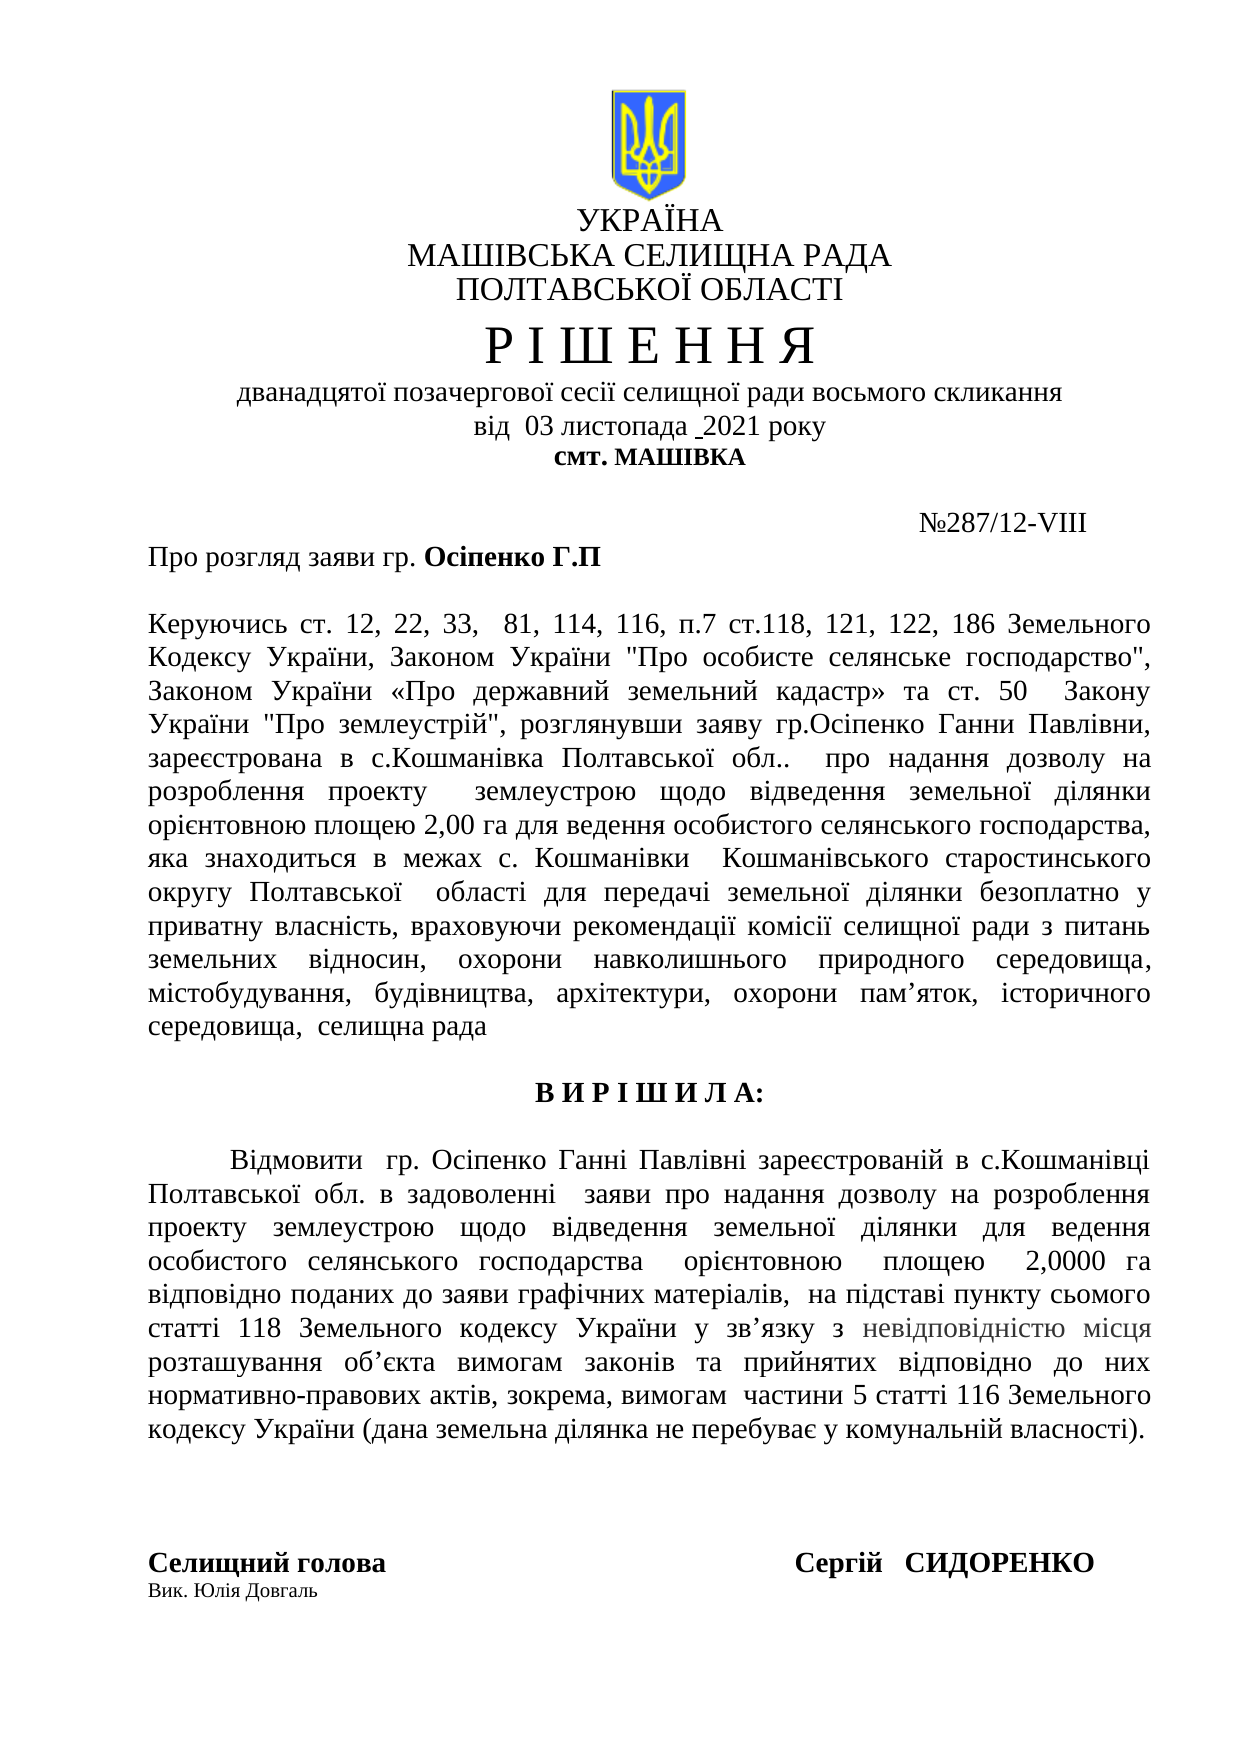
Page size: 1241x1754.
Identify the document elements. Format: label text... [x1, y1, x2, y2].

text Відмовити гр. Осіпенко Ганні Павлівні зареєстрованій в с.Кошманівці Полтавської обл. в задоволенні заяви про надання дозволу на розроблення проекту землеустрою щодо відведення земельної ділянки для ведення особистого селянського господарства орієнтовною площею 2,0000 га відповідно поданих до заяви графічних матеріалів, на підставі пункту сьомого статті 118 Земельного кодексу України у зв’язку з невідповідністю місця розташування об’єкта вимогам законів та прийнятих відповідно до них нормативно-правових актів, зокрема, вимогам частини 5 статті 116 Земельного кодексу України (дана земельна ділянка не перебуває у комунальній власності). [148, 1377, 1152, 1444]
text №287/12-VІІІ [148, 505, 1152, 539]
list смт. МАШІВКА [148, 441, 1152, 472]
list дванадцятої позачергової сесії селищної ради восьмого скликання [148, 374, 1152, 408]
text Керуючись ст. 12, 22, 33, 81, 114, 116, п.7 ст.118, 121, 122, 186 Земельного Кодексу України, Законом України "Про особисте селянське господарство", Законом України «Про державний земельний кадастр» та ст. 50 Закону України "Про землеустрій", розглянувши заяву гр.Осіпенко Ганни Павлівни, зареєстрована в с.Кошманівка Полтавської обл.. про надання дозволу на розроблення проекту землеустрою щодо відведення земельної ділянки орієнтовною площею 2,00 га для ведення особистого селянського господарства, яка знаходиться в межах с. Кошманівки Кошманівського старостинського округу Полтавської області для передачі земельної ділянки безоплатно у приватну власність, враховуючи рекомендації комісії селищної ради з питань земельних відносин, охорони навколишнього природного середовища, містобудування, будівництва, архітектури, охорони пам’яток, історичного середовища, селищна рада [148, 606, 1152, 1042]
list від 03 листопада 2021 року [148, 408, 1152, 441]
list Р І Ш Е Н Н Я [148, 318, 1152, 374]
text ПОЛТАВСЬКОЇ ОБЛАСТІ [148, 273, 1152, 308]
text УКРАЇНА [148, 204, 1152, 239]
text Відмовити гр. Осіпенко Ганні Павлівні зареєстрованій в с.Кошманівці Полтавської обл. в задоволенні заяви про надання дозволу на розроблення проекту землеустрою щодо відведення земельної ділянки для ведення особистого селянського господарства орієнтовною площею 2,0000 га відповідно поданих до заяви графічних матеріалів, на підставі пункту сьомого статті 118 Земельного кодексу України у зв’язку з невідповідністю місця розташування об’єкта вимогам законів та прийнятих відповідно до них нормативно-правових актів, зокрема, вимогам частини 5 статті 116 Земельного кодексу України (дана земельна ділянка не перебуває у комунальній власності). [148, 1142, 1152, 1344]
text МАШІВСЬКА СЕЛИЩНА РАДА [148, 239, 1152, 273]
table_header Про розгляд заяви гр. Осіпенко Г.П [136, 539, 729, 572]
text Вик. Юлія Довгаль [148, 1578, 1152, 1602]
text В И Р І Ш И Л А: [148, 1075, 1152, 1109]
text Селищний голова Сергій СИДОРЕНКО [148, 1545, 1152, 1578]
